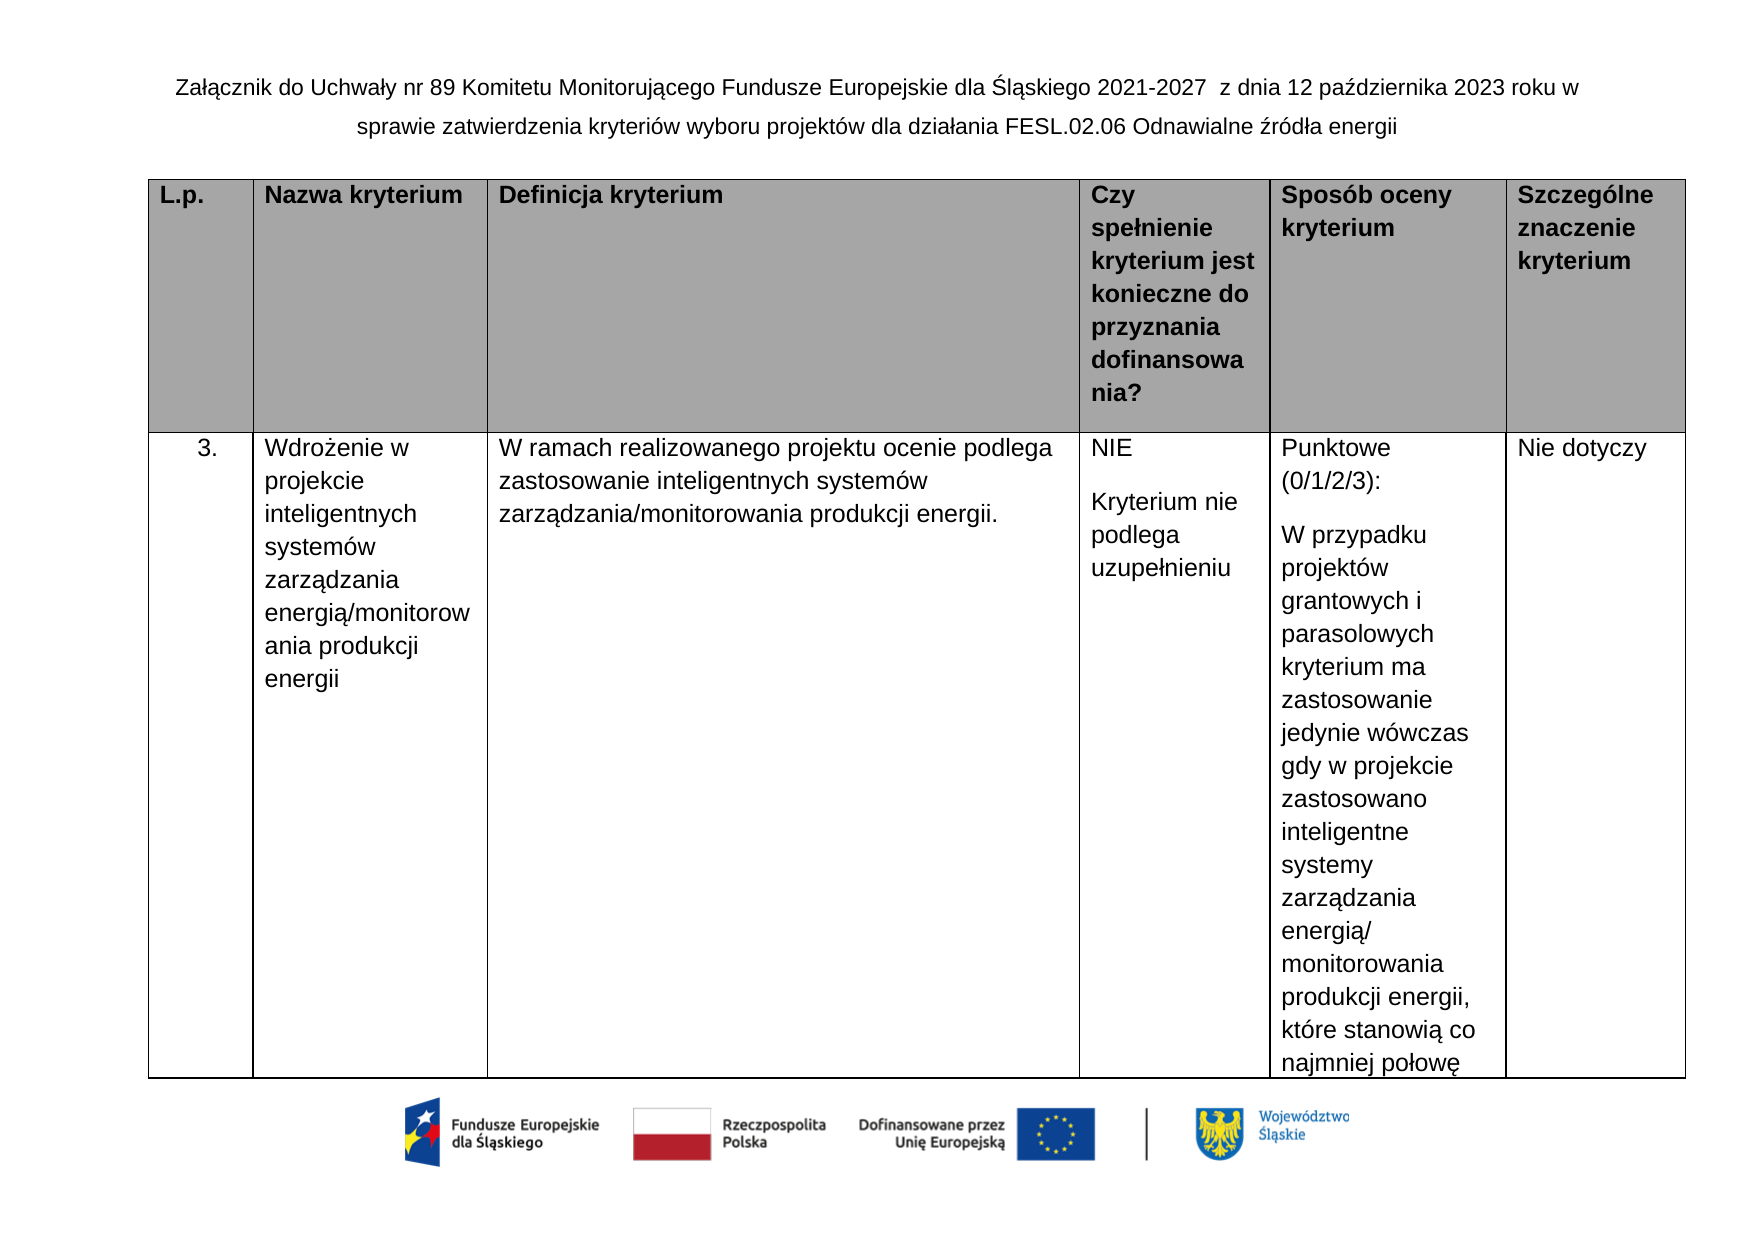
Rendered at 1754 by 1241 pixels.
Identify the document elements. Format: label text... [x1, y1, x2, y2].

table_header L.p. [149, 180, 253, 432]
table_cell Punktowe (0/1/2/3): W przypadku projektów grantowych i parasolowych kryterium ma zastosowanie jedynie wówczas gdy w projekcie zastosowano inteligentne systemy zarządzania energią/ monitorowania produkcji energii, które stanowią co najmniej połowę liczby magazynów energii w projekcie. W przypadku projektów innych niż grantowe i parasolowe inteligentny system zarządzania energią/ monitorowania produkcji energii musi obsługiwać co najmniej jeden magazyn energii realizowany w ramach projektu. 2 pkt. – w projekcie zastosowano inteligentne systemy zarządzania energią. 1 pkt – w projekcje zastosowano monitorowanie magazynowania, zużycia i produkcji energii. 0 pkt. - w projekcie brak ww. systemów Punktacja może się sumować. Maksymalnie do uzyskania 3 pkt [1271, 433, 1505, 1077]
table_header Czy spełnienie kryterium jest konieczne do przyznania dofinansowania? [1080, 180, 1269, 432]
picture [405, 1097, 1349, 1167]
table_cell Nie dotyczy [1507, 433, 1685, 1077]
table_cell [149, 433, 252, 1077]
table_header Nazwa kryterium [254, 180, 487, 432]
table_header Sposób oceny kryterium [1271, 180, 1506, 432]
table_cell W ramach realizowanego projektu ocenie podlega zastosowanie inteligentnych systemów zarządzania/monitorowania produkcji energii. [488, 433, 1079, 1077]
table_cell NIE Kryterium nie podlega uzupełnieniu [1080, 433, 1269, 1077]
table_header Szczególne znaczenie kryterium [1507, 180, 1685, 432]
table_cell Wdrożenie w projekcie inteligentnych systemów zarządzania energią/monitorowania produkcji energii [254, 433, 487, 1077]
table_header Definicja kryterium [488, 180, 1079, 432]
